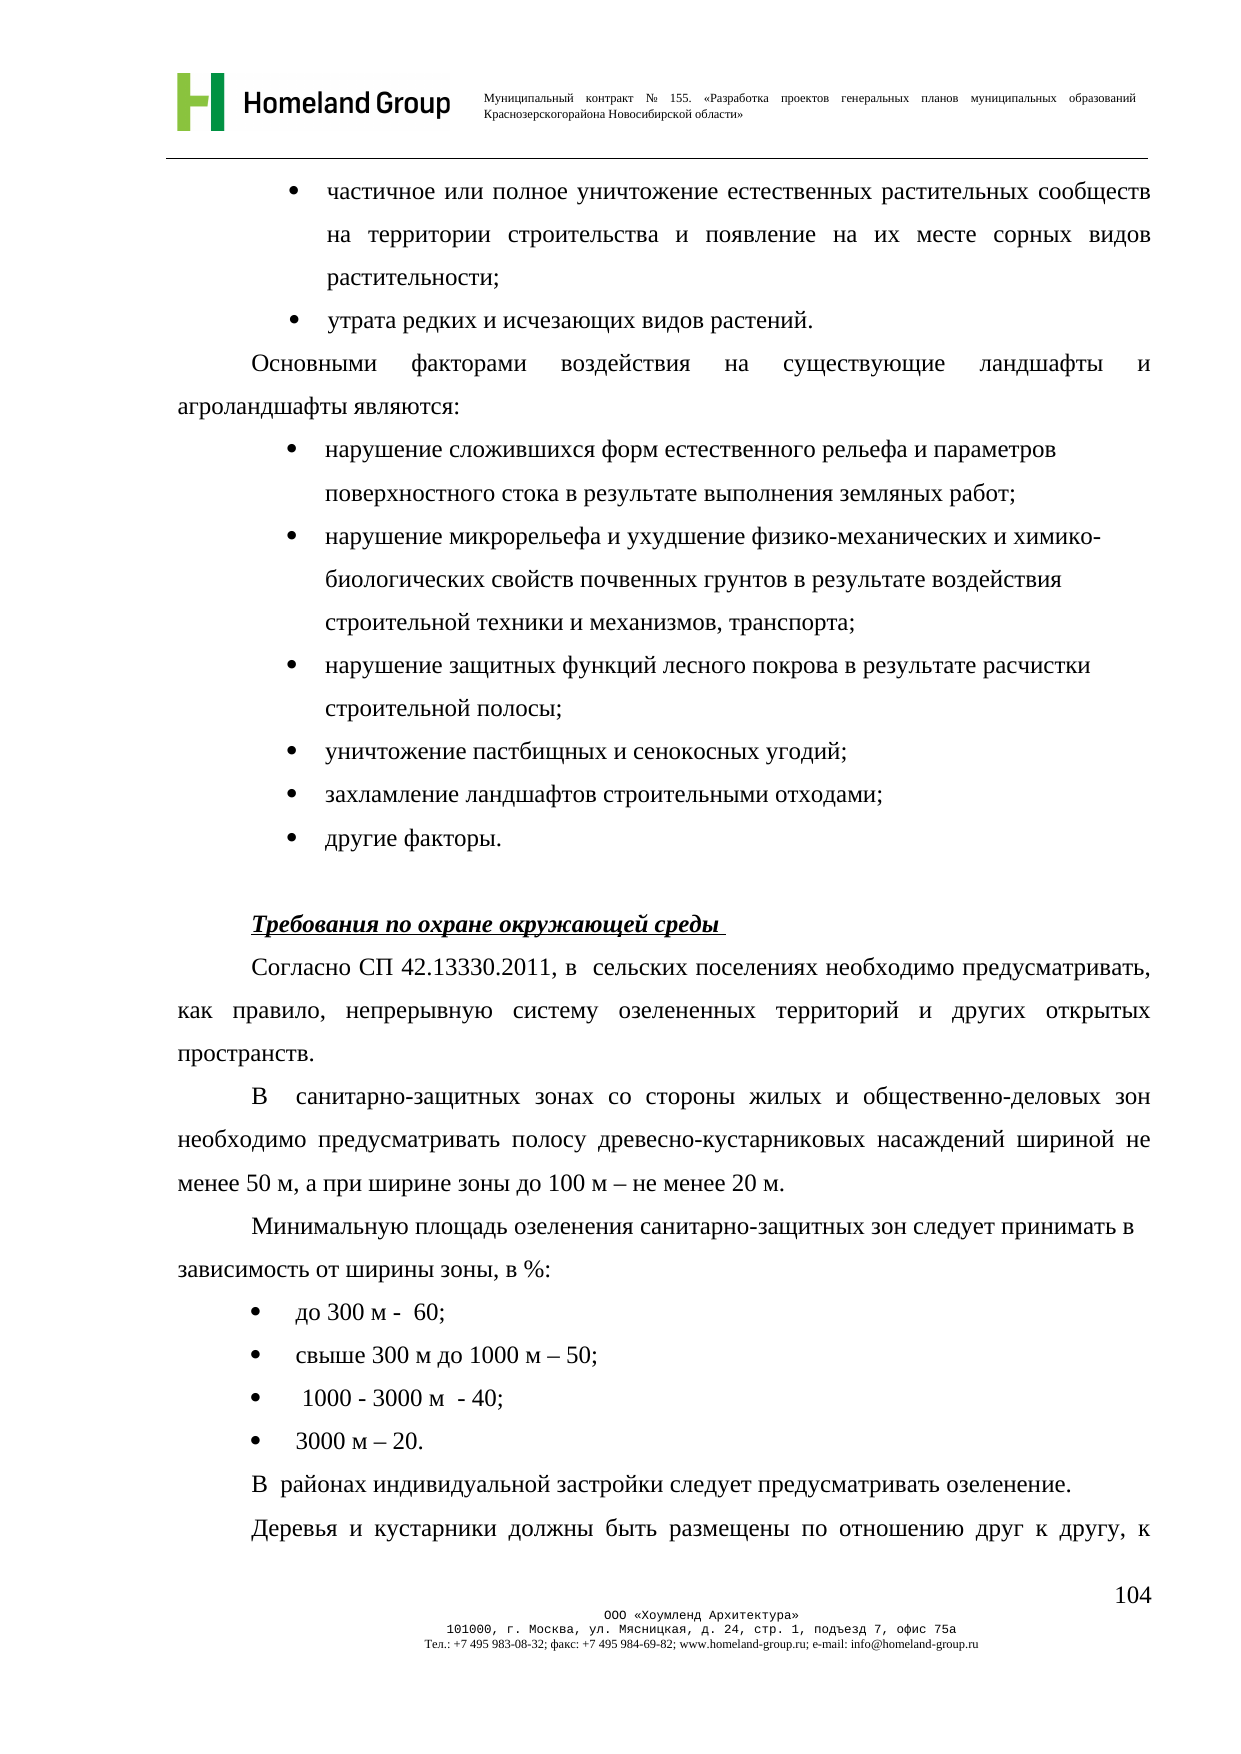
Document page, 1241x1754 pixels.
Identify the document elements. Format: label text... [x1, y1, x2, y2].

list свыше 300 м до 1000 м – 50; [251, 1340, 1152, 1369]
text Основными факторами воздействия на существующие ландшафты и агроландшафты являются: [177, 348, 1152, 420]
list уничтожение пастбищных и сенокосных угодий; [287, 736, 1152, 765]
list 1000 - 3000 м - 40; [251, 1383, 1152, 1412]
list захламление ландшафтов строительными отходами; [287, 779, 1152, 808]
list другие факторы. [287, 823, 1152, 851]
list до 300 м - 60; [251, 1297, 1152, 1326]
list утрата редких и исчезающих видов растений. [290, 305, 1152, 334]
text В районах индивидуальной застройки следует предусматривать озеленение. [177, 1469, 1152, 1498]
list нарушение сложившихся форм естественного рельефа и параметров поверхностного стока в результате выполнения земляных работ; [287, 434, 1152, 506]
text Требования по охране окружающей среды [177, 909, 1152, 938]
list нарушение микрорельефа и ухудшение физико-механических и химико-биологических свойств почвенных грунтов в результате воздействия строительной техники и механизмов, транспорта; [287, 521, 1152, 636]
list 3000 м – 20. [251, 1426, 1152, 1455]
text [177, 1513, 1152, 1541]
text В санитарно-защитных зонах со стороны жилых и общественно-деловых зон необходимо предусматривать полосу древесно-кустарниковых насаждений шириной не менее 50 м, а при ширине зоны до 100 м – не менее 20 м. [177, 1081, 1152, 1196]
list нарушение защитных функций лесного покрова в результате расчистки строительной полосы; [287, 650, 1152, 722]
text Согласно СП 42.13330.2011, в сельских поселениях необходимо предусматривать, как правило, непрерывную систему озелененных территорий и других открытых пространств. [177, 952, 1152, 1067]
text Минимальную площадь озеленения санитарно-защитных зон следует принимать в зависимость от ширины зоны, в %: [177, 1211, 1152, 1283]
picture [177, 73, 450, 131]
list частичное или полное уничтожение естественных растительных сообществ на территории строительства и появление на их месте сорных видов растительности; [289, 176, 1152, 291]
